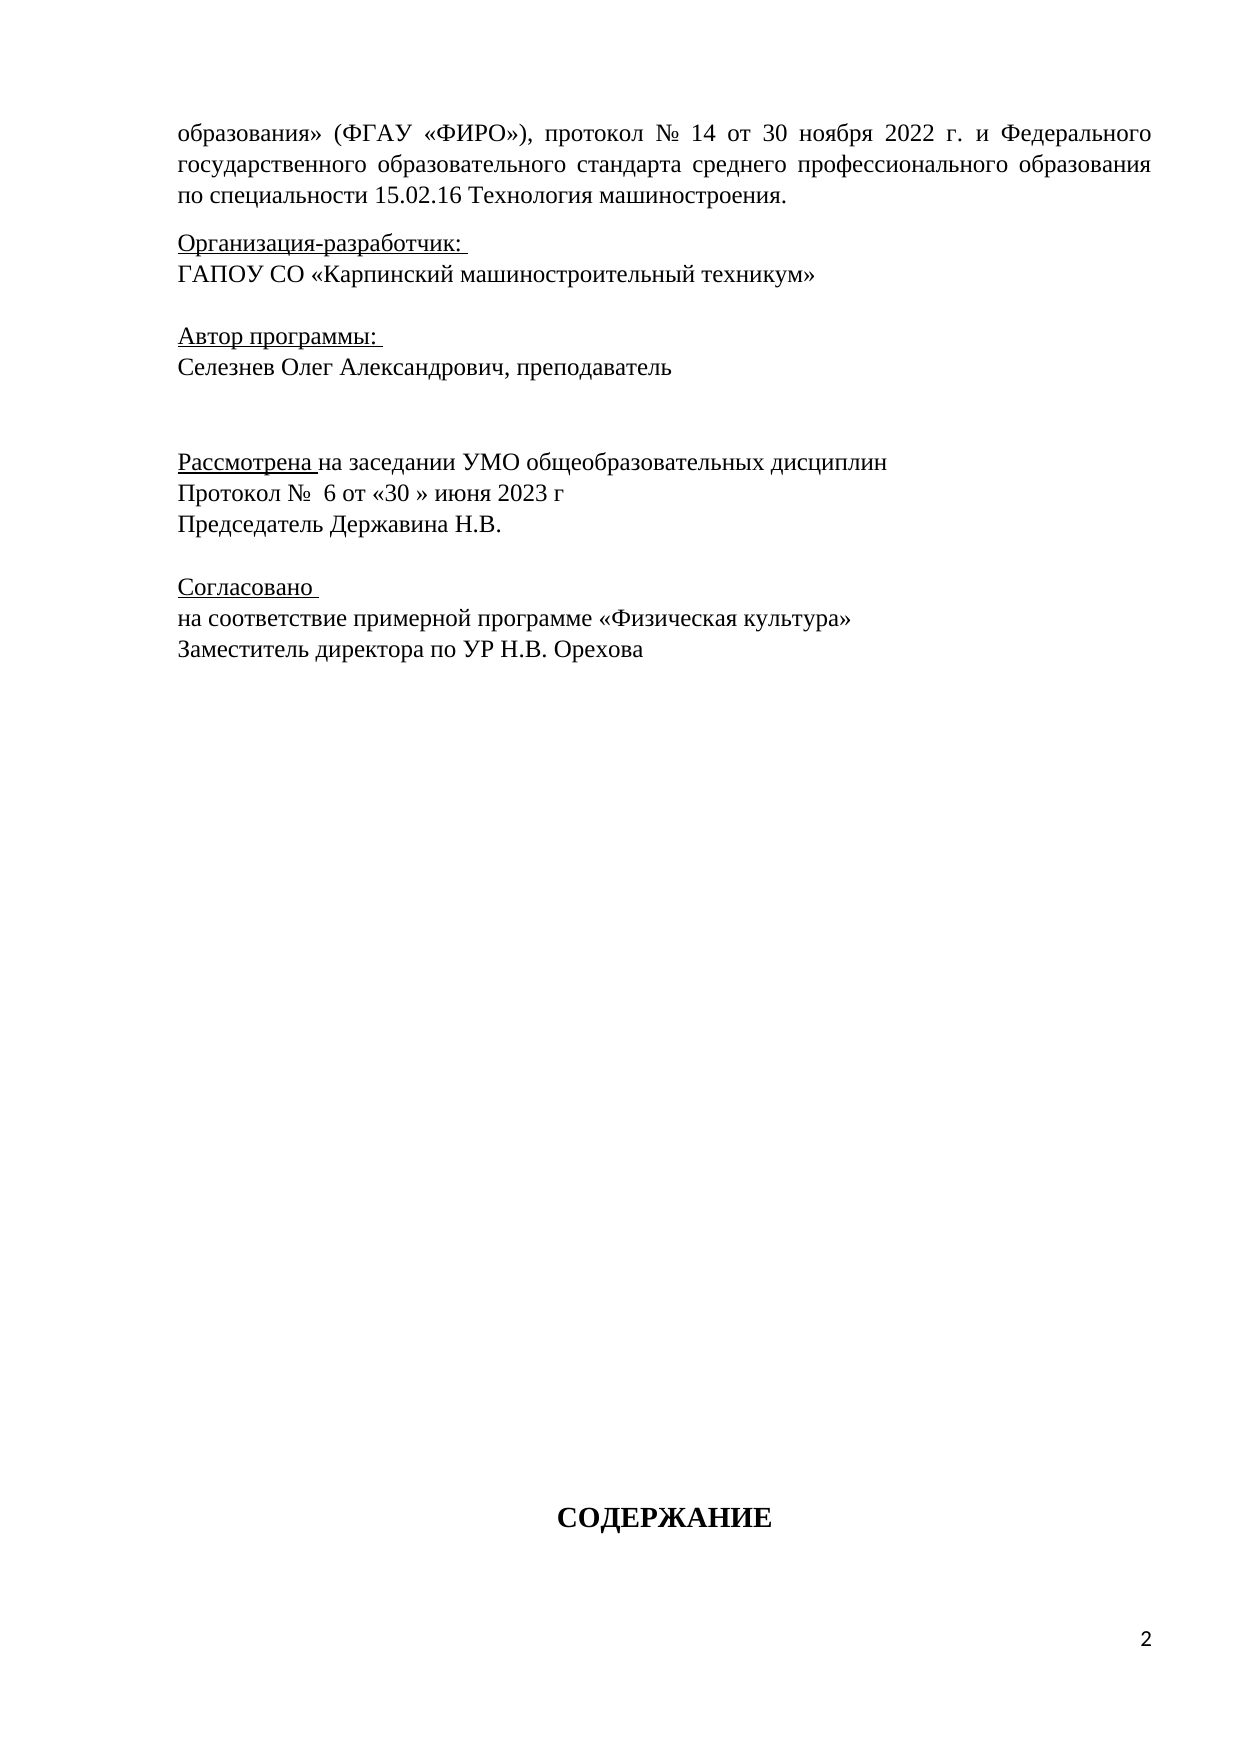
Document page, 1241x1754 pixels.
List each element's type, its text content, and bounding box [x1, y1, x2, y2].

text Согласовано [177, 572, 1152, 600]
text на соответствие примерной программе «Физическая культура» [177, 603, 1152, 631]
text Председатель Державина Н.В. [177, 509, 1152, 538]
text Протокол № 6 от «30 » июня 2023 г [177, 478, 1152, 507]
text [177, 118, 1152, 209]
text Организация-разработчик: [177, 228, 1152, 257]
text СОДЕРЖАНИЕ [177, 1500, 1152, 1533]
text ГАПОУ СО «Карпинский машиностроительный техникум» [177, 259, 1152, 288]
text Автор программы: [177, 321, 1152, 350]
text Рассмотрена на заседании УМО общеобразовательных дисциплин [177, 447, 1152, 476]
text Заместитель директора по УР Н.В. Орехова [177, 634, 1152, 662]
text Селезнев Олег Александрович, преподаватель [177, 352, 1152, 381]
